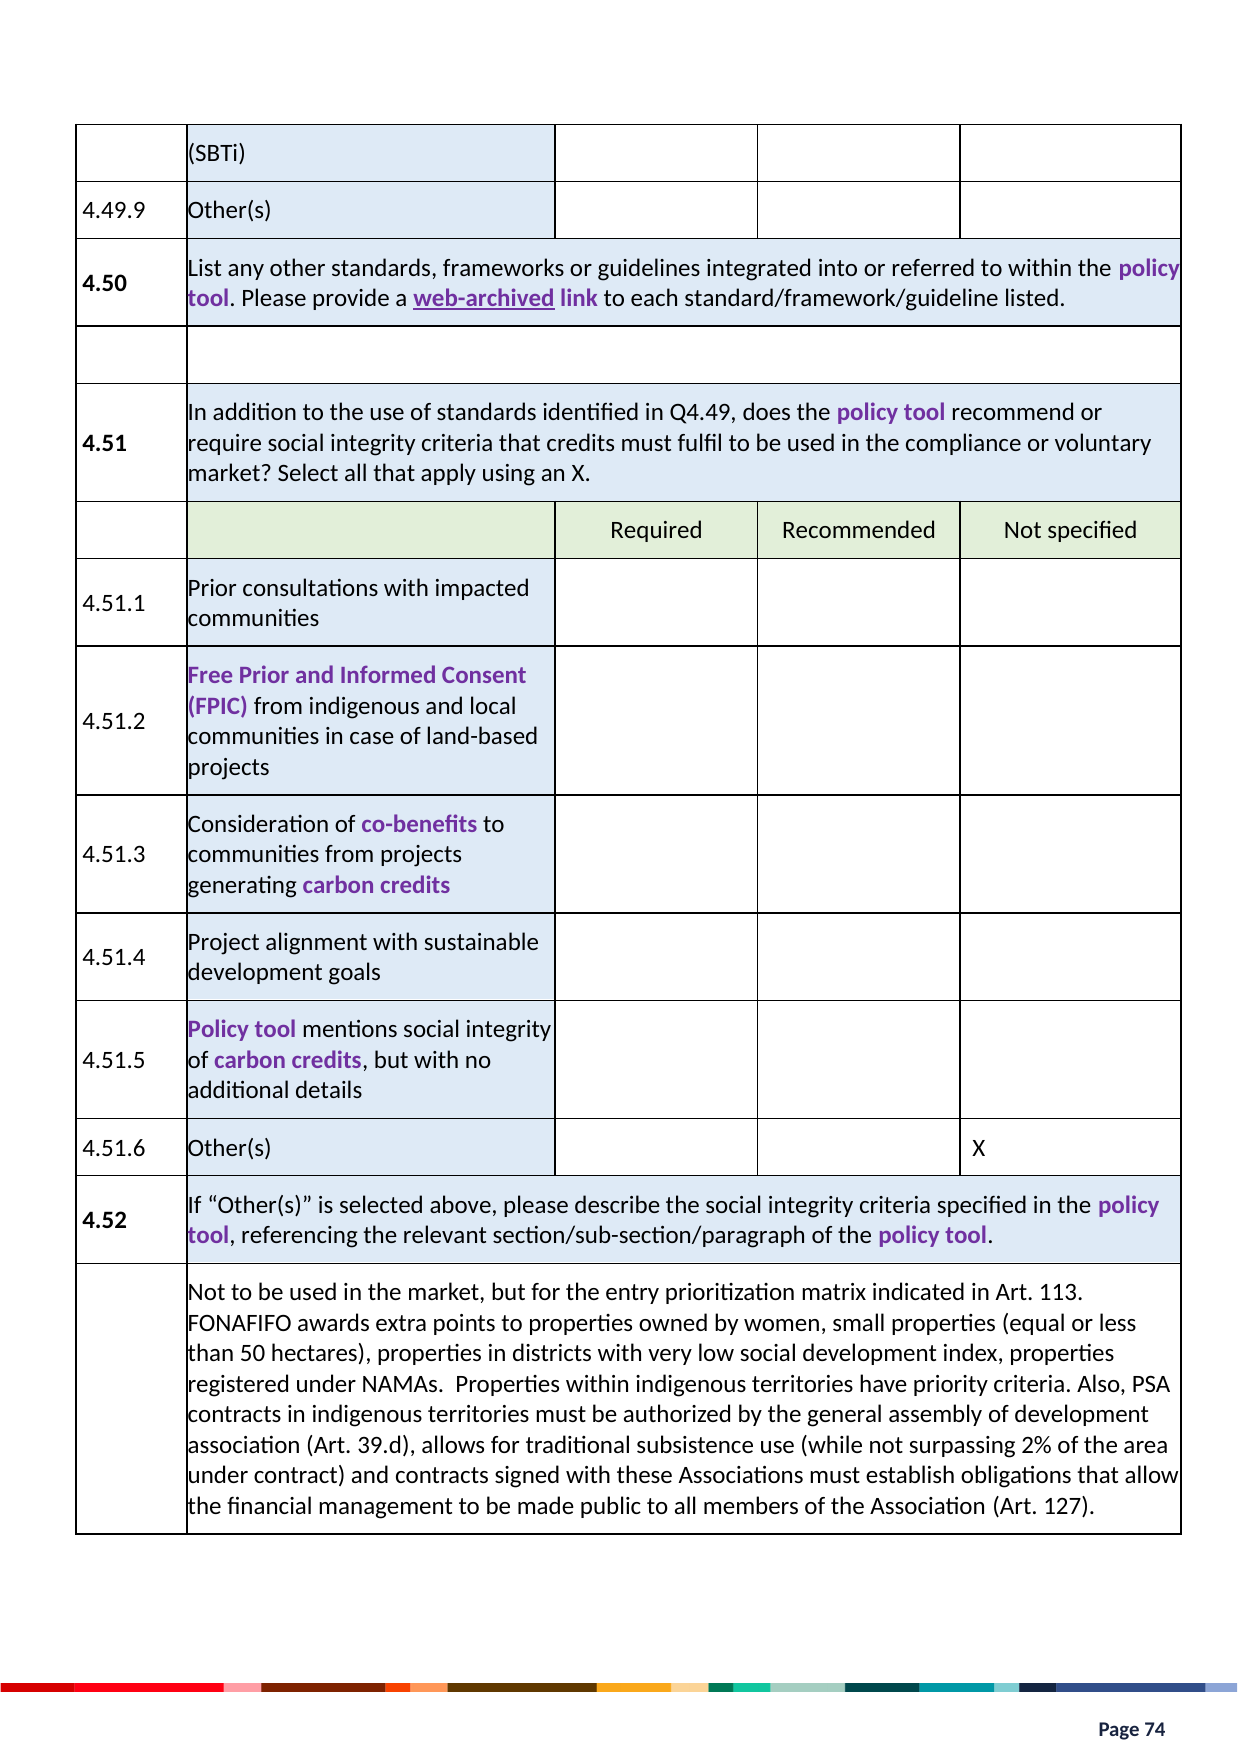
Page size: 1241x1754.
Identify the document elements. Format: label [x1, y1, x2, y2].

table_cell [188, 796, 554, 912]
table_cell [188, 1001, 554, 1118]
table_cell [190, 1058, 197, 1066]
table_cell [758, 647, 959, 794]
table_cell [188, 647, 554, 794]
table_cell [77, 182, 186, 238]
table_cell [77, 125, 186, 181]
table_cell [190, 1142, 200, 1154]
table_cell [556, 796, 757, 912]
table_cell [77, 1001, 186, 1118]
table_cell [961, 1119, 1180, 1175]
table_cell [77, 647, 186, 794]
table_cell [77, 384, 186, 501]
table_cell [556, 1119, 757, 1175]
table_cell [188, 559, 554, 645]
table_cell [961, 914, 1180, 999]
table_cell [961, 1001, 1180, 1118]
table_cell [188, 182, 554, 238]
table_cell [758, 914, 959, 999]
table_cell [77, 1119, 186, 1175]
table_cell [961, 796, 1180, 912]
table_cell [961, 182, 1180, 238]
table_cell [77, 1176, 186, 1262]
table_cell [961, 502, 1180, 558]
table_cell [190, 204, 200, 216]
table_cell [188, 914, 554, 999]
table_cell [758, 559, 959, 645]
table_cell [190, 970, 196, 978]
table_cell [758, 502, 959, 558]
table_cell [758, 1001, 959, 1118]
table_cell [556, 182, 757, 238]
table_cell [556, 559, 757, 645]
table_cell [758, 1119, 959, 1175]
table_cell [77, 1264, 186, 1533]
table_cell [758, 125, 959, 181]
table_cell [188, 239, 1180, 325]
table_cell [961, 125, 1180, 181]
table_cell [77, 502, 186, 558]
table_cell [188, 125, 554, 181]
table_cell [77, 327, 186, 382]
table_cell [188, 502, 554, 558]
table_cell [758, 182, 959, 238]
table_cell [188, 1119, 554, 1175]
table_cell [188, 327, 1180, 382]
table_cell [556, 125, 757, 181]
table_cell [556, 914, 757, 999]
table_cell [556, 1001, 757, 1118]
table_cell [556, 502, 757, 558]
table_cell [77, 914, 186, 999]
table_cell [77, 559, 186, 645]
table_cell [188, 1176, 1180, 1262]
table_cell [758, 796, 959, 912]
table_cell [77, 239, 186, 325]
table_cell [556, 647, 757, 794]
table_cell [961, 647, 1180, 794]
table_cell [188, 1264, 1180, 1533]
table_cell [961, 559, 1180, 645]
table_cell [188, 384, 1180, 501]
picture [0, 1683, 1236, 1692]
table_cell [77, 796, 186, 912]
